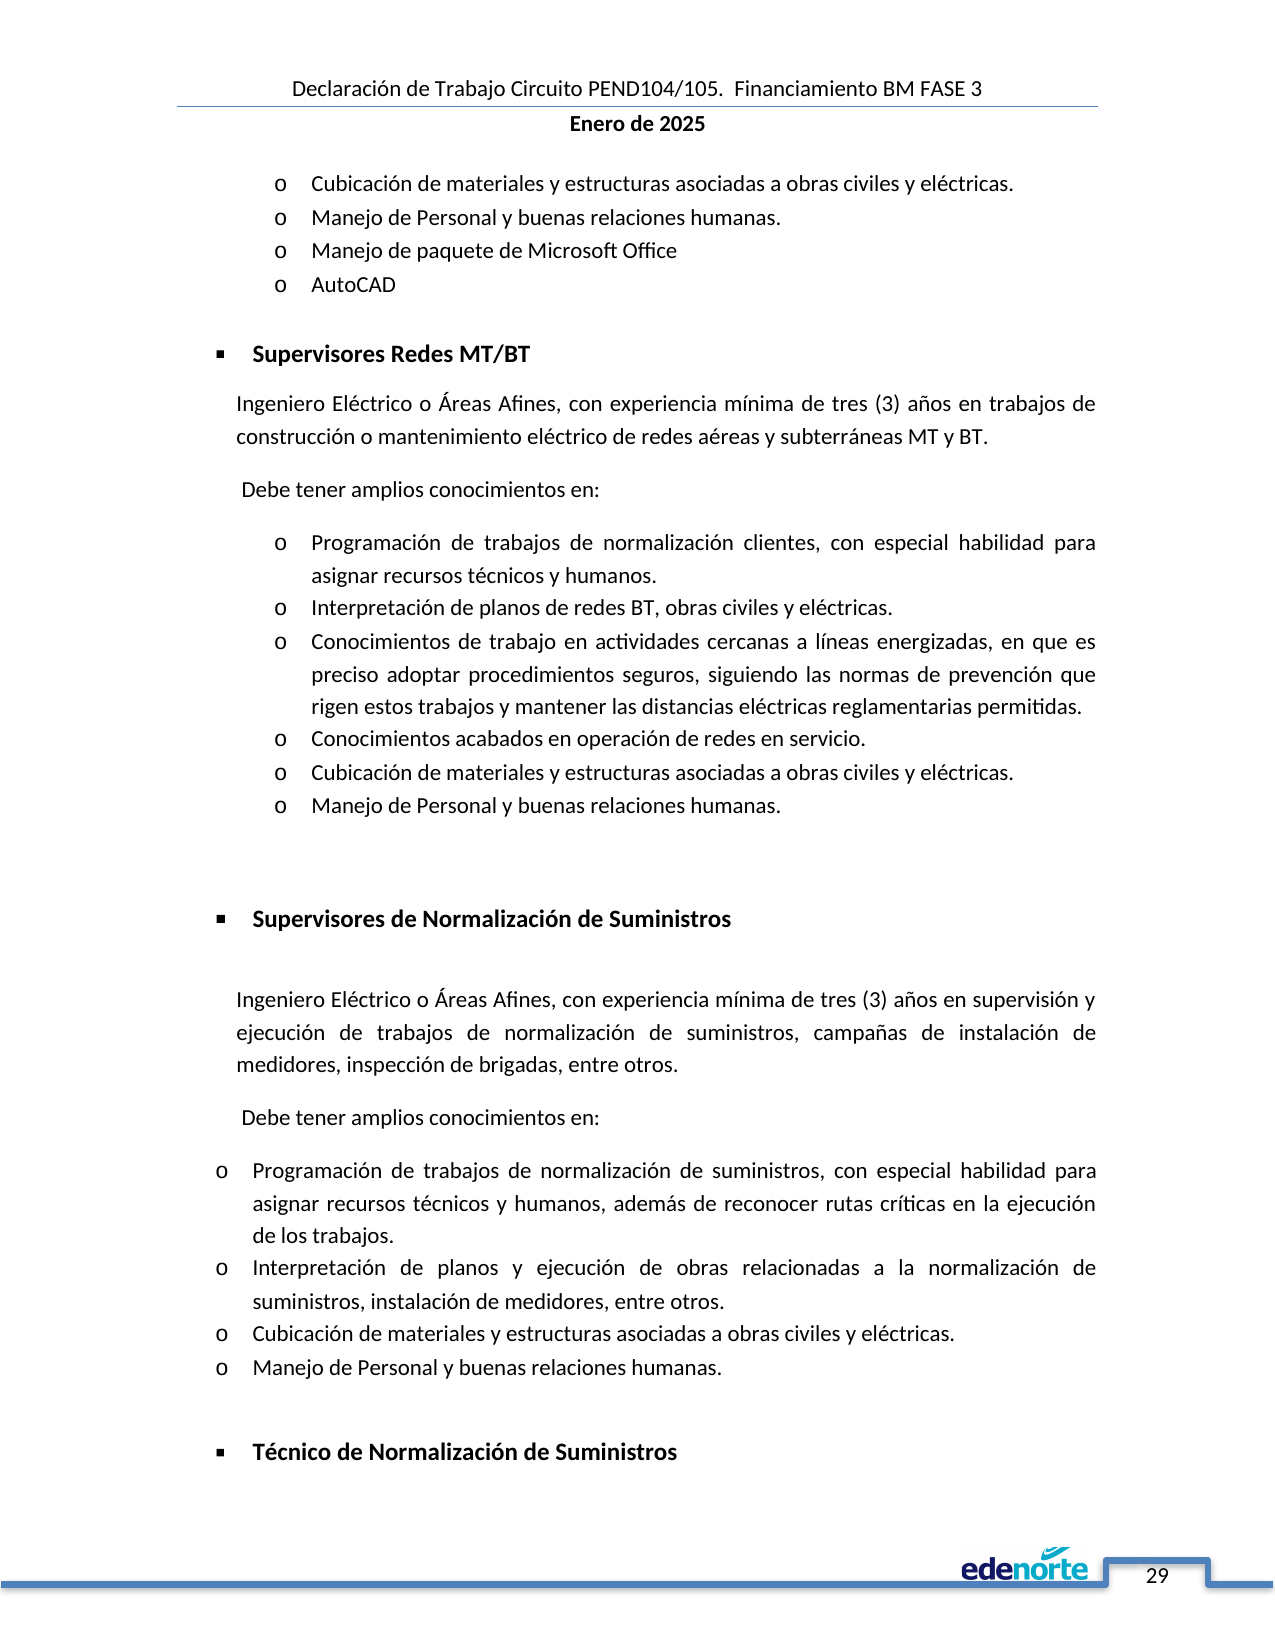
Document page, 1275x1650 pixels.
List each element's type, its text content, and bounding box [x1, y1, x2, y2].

list Supervisores de Normalización de Suministros [215, 903, 1098, 934]
list Programación de trabajos de normalización de suministros, con especial habilidad para asignar recursos técnicos y humanos, además de reconocer rutas críticas en la ejecución de los trabajos. [215, 1156, 1098, 1249]
list Interpretación de planos y ejecución de obras relacionadas a la normalización de suministros, instalación de medidores, entre otros. [215, 1253, 1098, 1315]
list Interpretación de planos de redes BT, obras civiles y eléctricas. [274, 593, 1098, 622]
list Conocimientos de trabajo en actividades cercanas a líneas energizadas, en que es preciso adoptar procedimientos seguros, siguiendo las normas de prevención que rigen estos trabajos y mantener las distancias eléctricas reglamentarias permitidas. [274, 627, 1098, 720]
text Debe tener amplios conocimientos en: [236, 475, 1098, 503]
list AutoCAD [274, 270, 1098, 299]
picture [961, 1547, 1088, 1580]
list Conocimientos acabados en operación de redes en servicio. [274, 724, 1098, 754]
list Cubicación de materiales y estructuras asociadas a obras civiles y eléctricas. [274, 169, 1098, 198]
list Programación de trabajos de normalización clientes, con especial habilidad para asignar recursos técnicos y humanos. [274, 528, 1098, 589]
list Supervisores Redes MT/BT [215, 338, 1098, 369]
text Debe tener amplios conocimientos en: [236, 1103, 1098, 1131]
text Ingeniero Eléctrico o Áreas Afines, con experiencia mínima de tres (3) años en supervisión y ejecución de trabajos de normalización de suministros, campañas de instalación de medidores, inspección de brigadas, entre otros. [236, 985, 1098, 1078]
list Manejo de Personal y buenas relaciones humanas. [274, 792, 1098, 821]
list Técnico de Normalización de Suministros [215, 1437, 1098, 1467]
list Manejo de paquete de Microsoft Office [274, 236, 1098, 266]
list Cubicación de materiales y estructuras asociadas a obras civiles y eléctricas. [215, 1319, 1098, 1348]
text Ingeniero Eléctrico o Áreas Afines, con experiencia mínima de tres (3) años en trabajos de construcción o mantenimiento eléctrico de redes aéreas y subterráneas MT y BT. [236, 389, 1098, 450]
list Manejo de Personal y buenas relaciones humanas. [215, 1353, 1098, 1382]
list Cubicación de materiales y estructuras asociadas a obras civiles y eléctricas. [274, 758, 1098, 787]
list Manejo de Personal y buenas relaciones humanas. [274, 203, 1098, 232]
